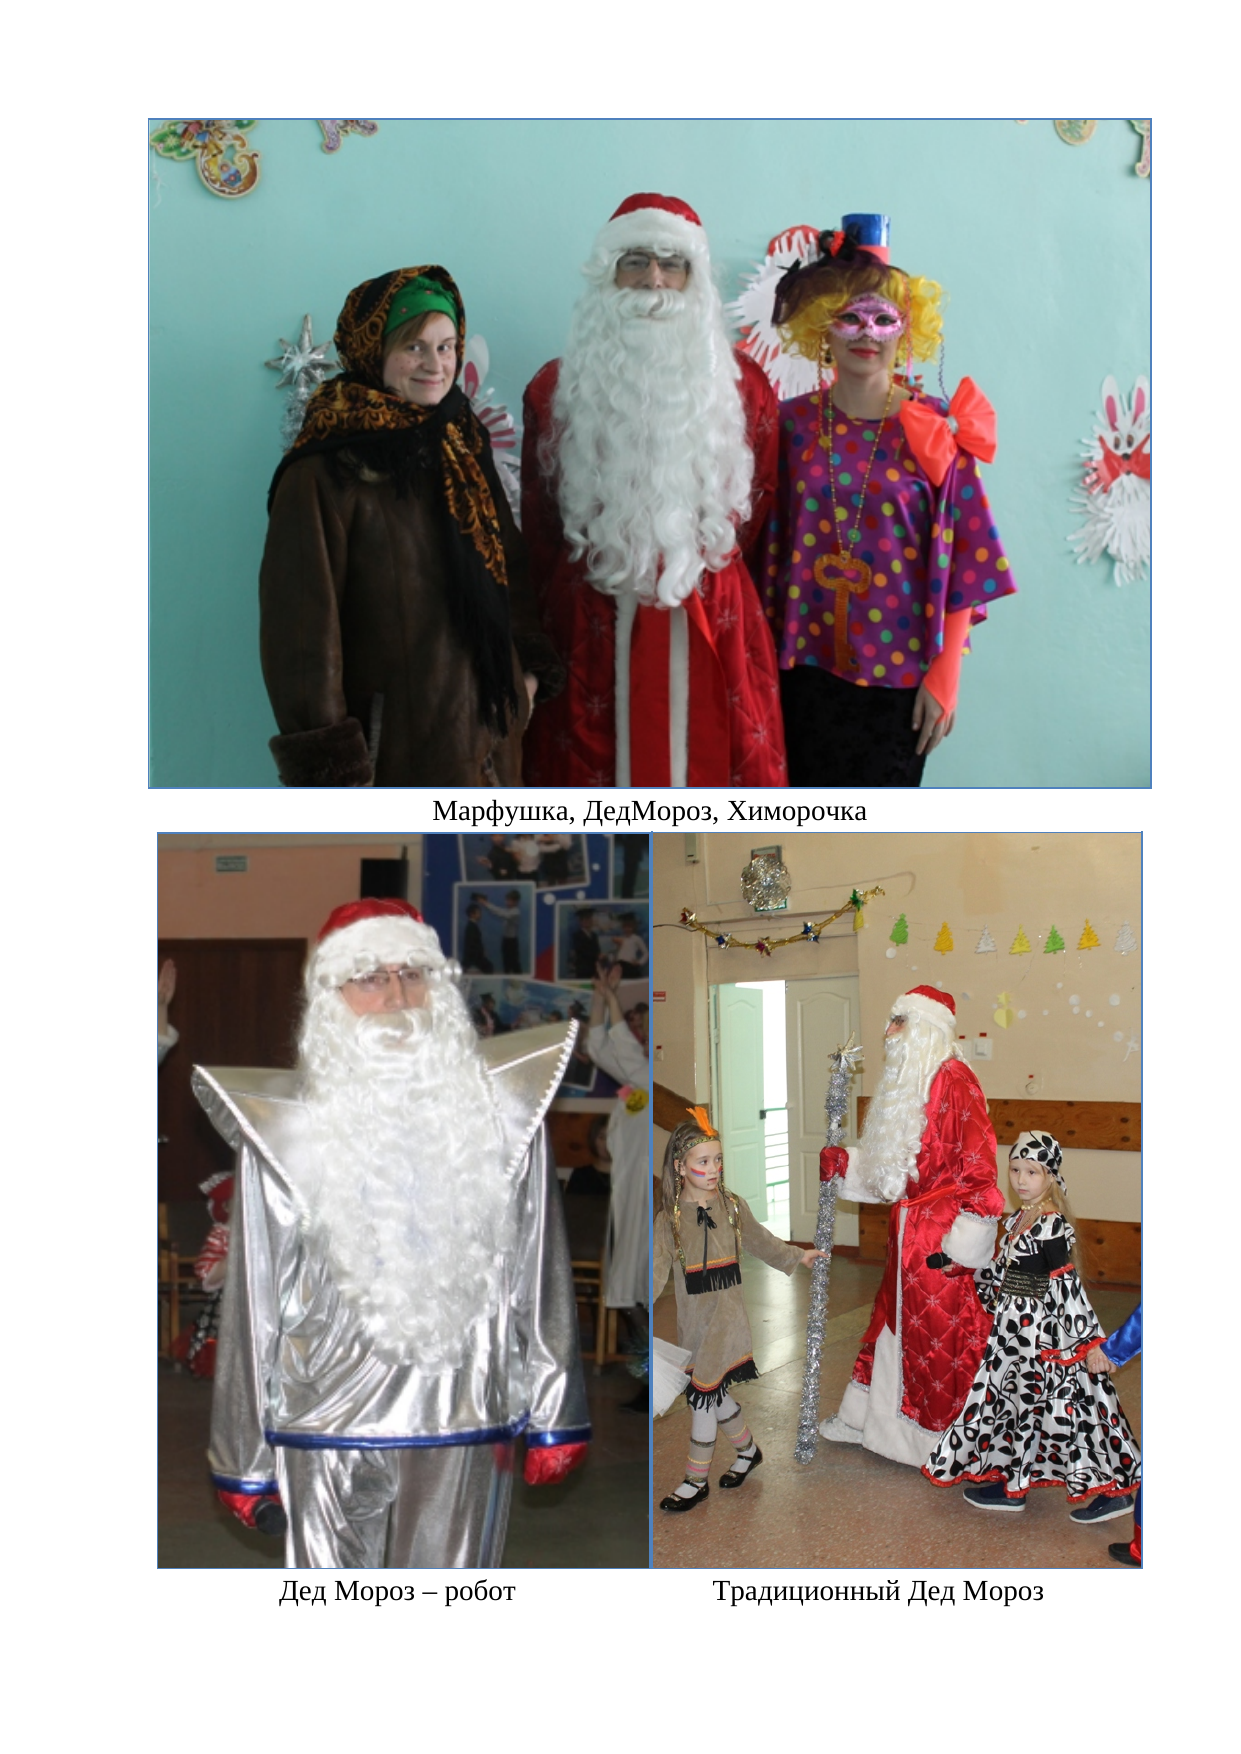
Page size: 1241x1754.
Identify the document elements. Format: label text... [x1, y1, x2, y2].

text Дед Мороз – робот Традиционный Дед Мороз [148, 1573, 1152, 1607]
picture [158, 834, 649, 1568]
text Марфушка, ДедМороз, Химорочка [148, 793, 1152, 826]
picture [149, 120, 1150, 787]
picture [653, 833, 1141, 1568]
